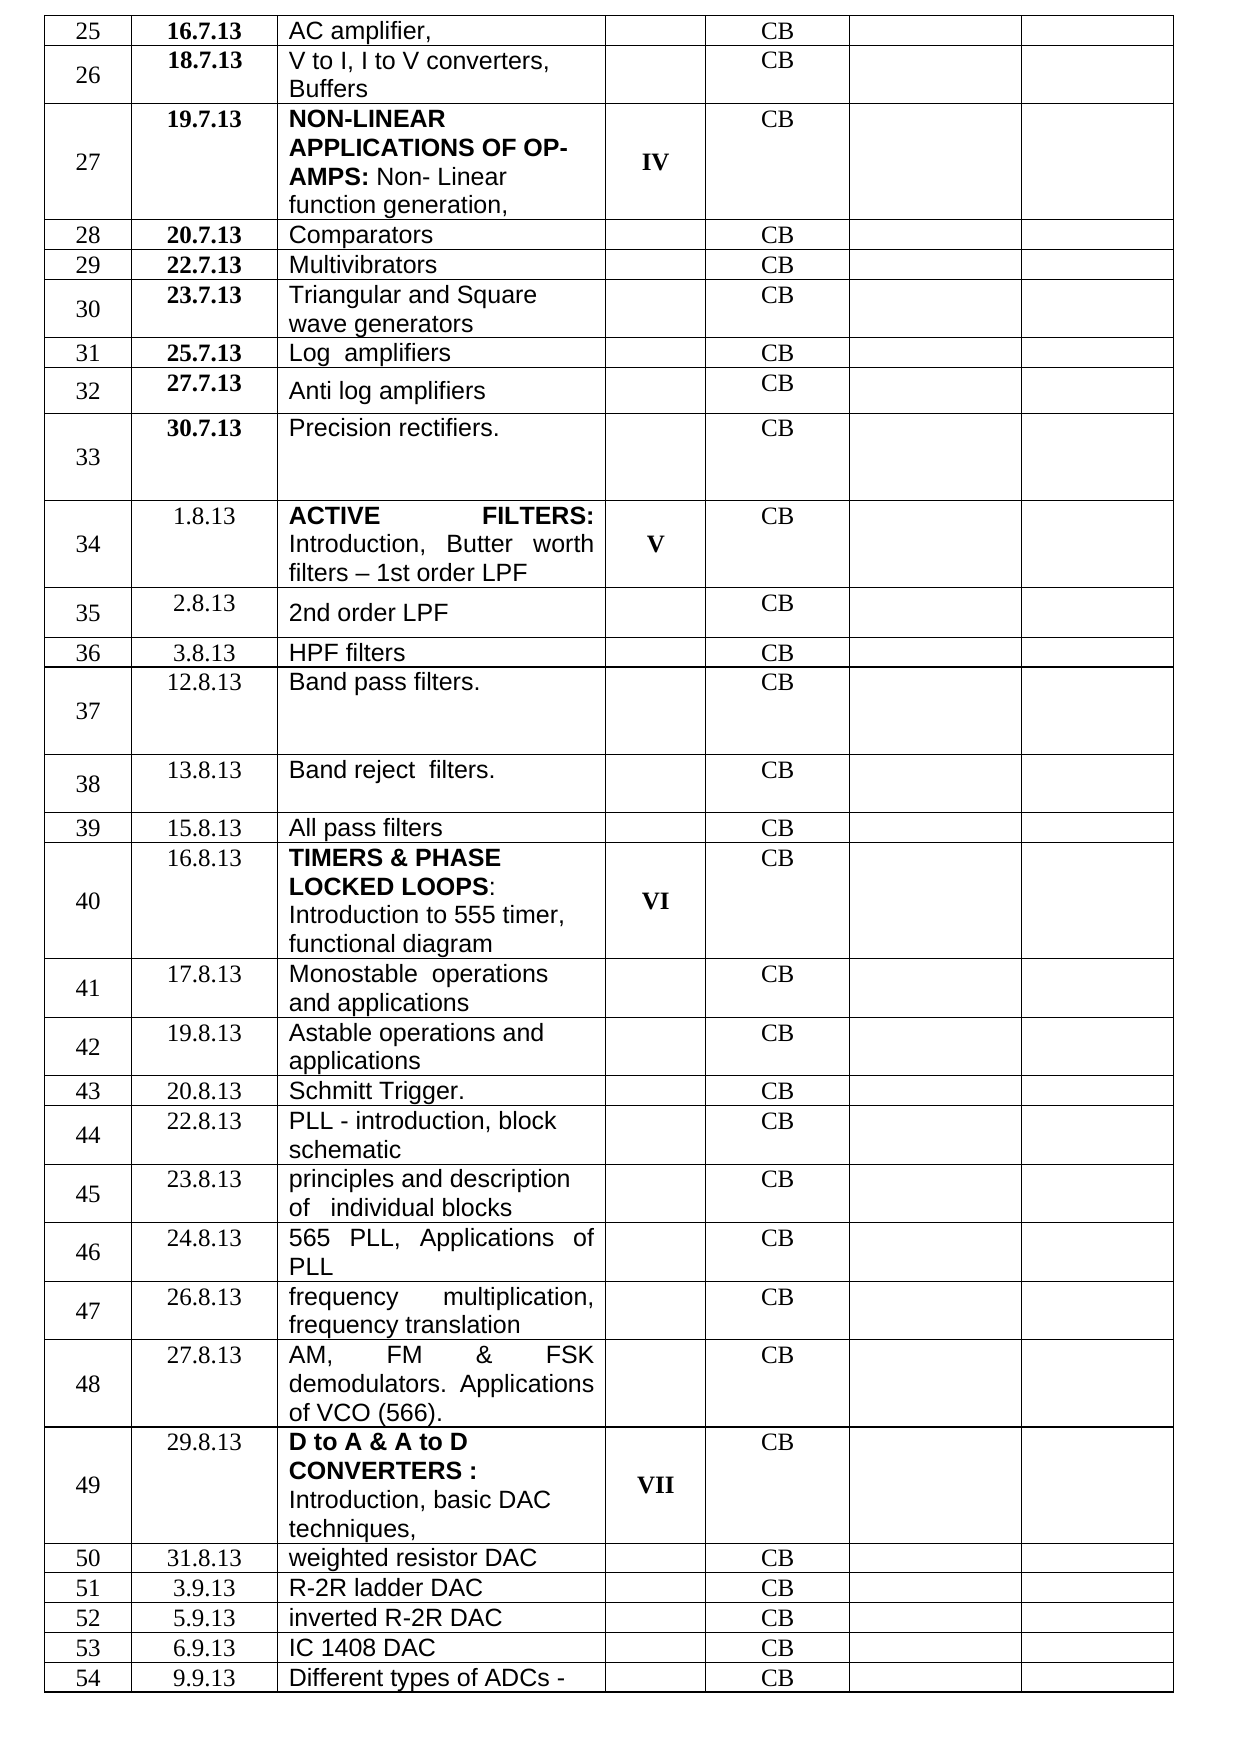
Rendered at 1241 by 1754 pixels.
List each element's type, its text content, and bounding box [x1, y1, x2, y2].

table_cell 23.8.13 [132, 1165, 277, 1222]
table_cell 2nd order LPF [278, 588, 605, 637]
table_cell 5.9.13 [132, 1603, 277, 1632]
table_cell 23.7.13 [132, 280, 277, 337]
table_cell [1022, 250, 1173, 279]
table_cell R-2R ladder DAC [278, 1573, 605, 1602]
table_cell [278, 1663, 605, 1691]
table_cell [1022, 1223, 1173, 1281]
table_cell 34 [45, 501, 131, 587]
table_cell [1022, 104, 1173, 219]
table_cell CB [706, 1603, 849, 1632]
table_cell Anti log amplifiers [278, 368, 605, 412]
table_cell [606, 220, 705, 249]
table_cell D to A & A to D CONVERTERS : Introduction, basic DAC techniques, [278, 1428, 605, 1542]
table_cell [850, 16, 1021, 44]
table_cell [1022, 1573, 1173, 1602]
table_cell CB [706, 638, 849, 666]
table_cell 43 [45, 1076, 131, 1105]
table_cell 35 [45, 588, 131, 637]
table_cell [850, 220, 1021, 249]
table_cell V [606, 501, 705, 587]
table_cell V to I, I to V converters, Buffers [278, 46, 605, 103]
table_cell [606, 1223, 705, 1281]
table_cell CB [706, 338, 849, 367]
table_cell [850, 1223, 1021, 1281]
table_cell 19.7.13 [132, 104, 277, 219]
table_cell VII [606, 1428, 705, 1542]
table_cell Band reject filters. [278, 755, 605, 812]
table_cell AM, FM & FSK demodulators. Applications of VCO (566). [278, 1340, 605, 1426]
table_cell [1022, 46, 1173, 103]
table_cell [606, 1076, 705, 1105]
table_cell [1022, 220, 1173, 249]
table_cell [850, 638, 1021, 666]
table_cell CB [706, 1663, 849, 1691]
table_cell [606, 368, 705, 412]
table_cell CB [706, 1076, 849, 1105]
table_cell 16.8.13 [132, 843, 277, 958]
table_cell [850, 1544, 1021, 1572]
table_cell 44 [45, 1106, 131, 1163]
table_cell CB [706, 1018, 849, 1075]
table_cell [1022, 755, 1173, 812]
table_cell 46 [45, 1223, 131, 1281]
table_cell Log amplifiers [278, 338, 605, 367]
table_cell [1022, 368, 1173, 412]
table_cell [606, 1573, 705, 1602]
table_cell [606, 959, 705, 1017]
table_cell [1022, 1663, 1173, 1691]
table_cell 25.7.13 [132, 338, 277, 367]
table_cell [850, 1282, 1021, 1339]
table_cell 48 [45, 1340, 131, 1426]
table_cell 41 [45, 959, 131, 1017]
table_cell 36 [45, 638, 131, 666]
table_cell 18.7.13 [132, 46, 277, 103]
table_cell 31 [45, 338, 131, 367]
table_cell 27.8.13 [132, 1340, 277, 1426]
table_cell CB [706, 1544, 849, 1572]
table_cell 20.7.13 [132, 220, 277, 249]
table_cell CB [706, 1633, 849, 1662]
table_cell Astable operations and applications [278, 1018, 605, 1075]
table_cell 53 [45, 1633, 131, 1662]
table_cell CB [706, 959, 849, 1017]
table_cell CB [706, 813, 849, 842]
table_cell CB [706, 414, 849, 500]
table_cell inverted R-2R DAC [278, 1603, 605, 1632]
table_cell [850, 250, 1021, 279]
table_cell 37 [45, 668, 131, 754]
table_cell CB [706, 1223, 849, 1281]
table_cell 19.8.13 [132, 1018, 277, 1075]
table_cell [1022, 813, 1173, 842]
table_cell [850, 1663, 1021, 1691]
table_cell [606, 1603, 705, 1632]
table_cell [606, 414, 705, 500]
table_cell 27.7.13 [132, 368, 277, 412]
table_cell [606, 668, 705, 754]
table_cell 20.8.13 [132, 1076, 277, 1105]
table_cell CB [706, 755, 849, 812]
table_cell 33 [45, 414, 131, 500]
table_cell VI [606, 843, 705, 958]
table_cell [850, 1018, 1021, 1075]
table_cell frequency multiplication, frequency translation [278, 1282, 605, 1339]
table_cell 54 [45, 1663, 131, 1691]
table_cell AC amplifier, [278, 16, 605, 44]
table_cell CB [706, 250, 849, 279]
table_cell Multivibrators [278, 250, 605, 279]
table_cell 13.8.13 [132, 755, 277, 812]
table_cell [850, 588, 1021, 637]
table_cell [850, 414, 1021, 500]
table_cell 50 [45, 1544, 131, 1572]
table_cell [850, 1603, 1021, 1632]
table_cell [1022, 1633, 1173, 1662]
table_cell [1022, 1428, 1173, 1542]
table_cell [1022, 1076, 1173, 1105]
table_cell 29.8.13 [132, 1428, 277, 1542]
table_cell [850, 280, 1021, 337]
table_cell 22.8.13 [132, 1106, 277, 1163]
table_cell [1022, 668, 1173, 754]
table_cell [1022, 1544, 1173, 1572]
table_cell PLL - introduction, block schematic [278, 1106, 605, 1163]
table_cell 3.8.13 [132, 638, 277, 666]
table_cell [1022, 414, 1173, 500]
table_cell [606, 338, 705, 367]
table_cell [1022, 843, 1173, 958]
table_cell 25 [45, 16, 131, 44]
table_cell 17.8.13 [132, 959, 277, 1017]
table_cell 32 [45, 368, 131, 412]
table_cell CB [706, 46, 849, 103]
table_cell CB [706, 16, 849, 44]
table_cell Precision rectifiers. [278, 414, 605, 500]
table_cell All pass filters [278, 813, 605, 842]
table_cell [606, 250, 705, 279]
table_cell 15.8.13 [132, 813, 277, 842]
table_cell [606, 1663, 705, 1691]
table_cell 1.8.13 [132, 501, 277, 587]
table_cell [606, 1340, 705, 1426]
table_cell [850, 959, 1021, 1017]
table_cell NON-LINEAR APPLICATIONS OF OP- AMPS: Non- Linear function generation, [278, 104, 605, 219]
table_cell CB [706, 1106, 849, 1163]
table_cell 29 [45, 250, 131, 279]
table_cell CB [706, 368, 849, 412]
table_cell [1022, 1282, 1173, 1339]
table_cell Monostable operations and applications [278, 959, 605, 1017]
table_cell Triangular and Square wave generators [278, 280, 605, 337]
table_cell [1022, 638, 1173, 666]
table_cell [850, 1165, 1021, 1222]
table_cell [1022, 1018, 1173, 1075]
table_cell 12.8.13 [132, 668, 277, 754]
table_cell 6.9.13 [132, 1633, 277, 1662]
table_cell [850, 1633, 1021, 1662]
table_cell Schmitt Trigger. [278, 1076, 605, 1105]
table_cell IV [606, 104, 705, 219]
table_cell Band pass filters. [278, 668, 605, 754]
table_cell [850, 1428, 1021, 1542]
table_cell 51 [45, 1573, 131, 1602]
table_cell [606, 280, 705, 337]
table_cell 2.8.13 [132, 588, 277, 637]
table_cell HPF filters [278, 638, 605, 666]
table_cell 42 [45, 1018, 131, 1075]
table_cell 26.8.13 [132, 1282, 277, 1339]
table_cell 565 PLL, Applications of PLL [278, 1223, 605, 1281]
table_cell [606, 638, 705, 666]
table_cell [606, 1018, 705, 1075]
table_cell CB [706, 220, 849, 249]
table_cell 28 [45, 220, 131, 249]
table_cell [850, 368, 1021, 412]
table_cell CB [706, 1573, 849, 1602]
table_cell 9.9.13 [132, 1663, 277, 1691]
table_cell CB [706, 501, 849, 587]
table_cell 45 [45, 1165, 131, 1222]
table_cell [1022, 959, 1173, 1017]
table_cell CB [706, 1165, 849, 1222]
table_cell 27 [45, 104, 131, 219]
table_cell [850, 1340, 1021, 1426]
table_cell [1022, 501, 1173, 587]
table_cell [850, 501, 1021, 587]
table_cell TIMERS & PHASE LOCKED LOOPS: Introduction to 555 timer, functional diagram [278, 843, 605, 958]
table_cell [606, 1282, 705, 1339]
table_cell 24.8.13 [132, 1223, 277, 1281]
table_cell [606, 16, 705, 44]
table_cell CB [706, 104, 849, 219]
table_cell 38 [45, 755, 131, 812]
table_cell [1022, 588, 1173, 637]
table_cell [850, 668, 1021, 754]
table_cell [606, 1106, 705, 1163]
table_cell IC 1408 DAC [278, 1633, 605, 1662]
table_cell [850, 46, 1021, 103]
table_cell [606, 46, 705, 103]
table_cell [1022, 1603, 1173, 1632]
table_cell 30.7.13 [132, 414, 277, 500]
table_cell [1022, 1340, 1173, 1426]
table_cell 40 [45, 843, 131, 958]
table_cell 16.7.13 [132, 16, 277, 44]
table_cell 3.9.13 [132, 1573, 277, 1602]
table_cell 49 [45, 1428, 131, 1542]
table_cell [850, 1106, 1021, 1163]
table_cell [606, 1544, 705, 1572]
table_cell [606, 755, 705, 812]
table_cell [850, 1076, 1021, 1105]
table_cell [1022, 16, 1173, 44]
table_cell [850, 338, 1021, 367]
table_cell [1022, 1106, 1173, 1163]
table_cell 31.8.13 [132, 1544, 277, 1572]
table_cell [850, 104, 1021, 219]
table_cell [850, 843, 1021, 958]
table_cell 39 [45, 813, 131, 842]
table_cell CB [706, 1340, 849, 1426]
table_cell [850, 813, 1021, 842]
table_cell 52 [45, 1603, 131, 1632]
table_cell 30 [45, 280, 131, 337]
table_cell CB [706, 843, 849, 958]
table_cell 47 [45, 1282, 131, 1339]
table_cell [850, 755, 1021, 812]
table_cell [606, 1633, 705, 1662]
table_cell CB [706, 588, 849, 637]
table_cell CB [706, 668, 849, 754]
table_cell Comparators [278, 220, 605, 249]
table_cell 26 [45, 46, 131, 103]
table_cell [1022, 338, 1173, 367]
table_cell [606, 588, 705, 637]
table_cell [606, 1165, 705, 1222]
table_cell CB [706, 1428, 849, 1542]
table_cell weighted resistor DAC [278, 1544, 605, 1572]
table_cell [1022, 1165, 1173, 1222]
table_cell ACTIVE FILTERS: Introduction, Butter worth filters – 1st order LPF [278, 501, 605, 587]
table_cell 22.7.13 [132, 250, 277, 279]
table_cell CB [706, 280, 849, 337]
table_cell principles and description of individual blocks [278, 1165, 605, 1222]
table_cell [606, 813, 705, 842]
table_cell CB [706, 1282, 849, 1339]
table_cell [850, 1573, 1021, 1602]
table_cell [1022, 280, 1173, 337]
